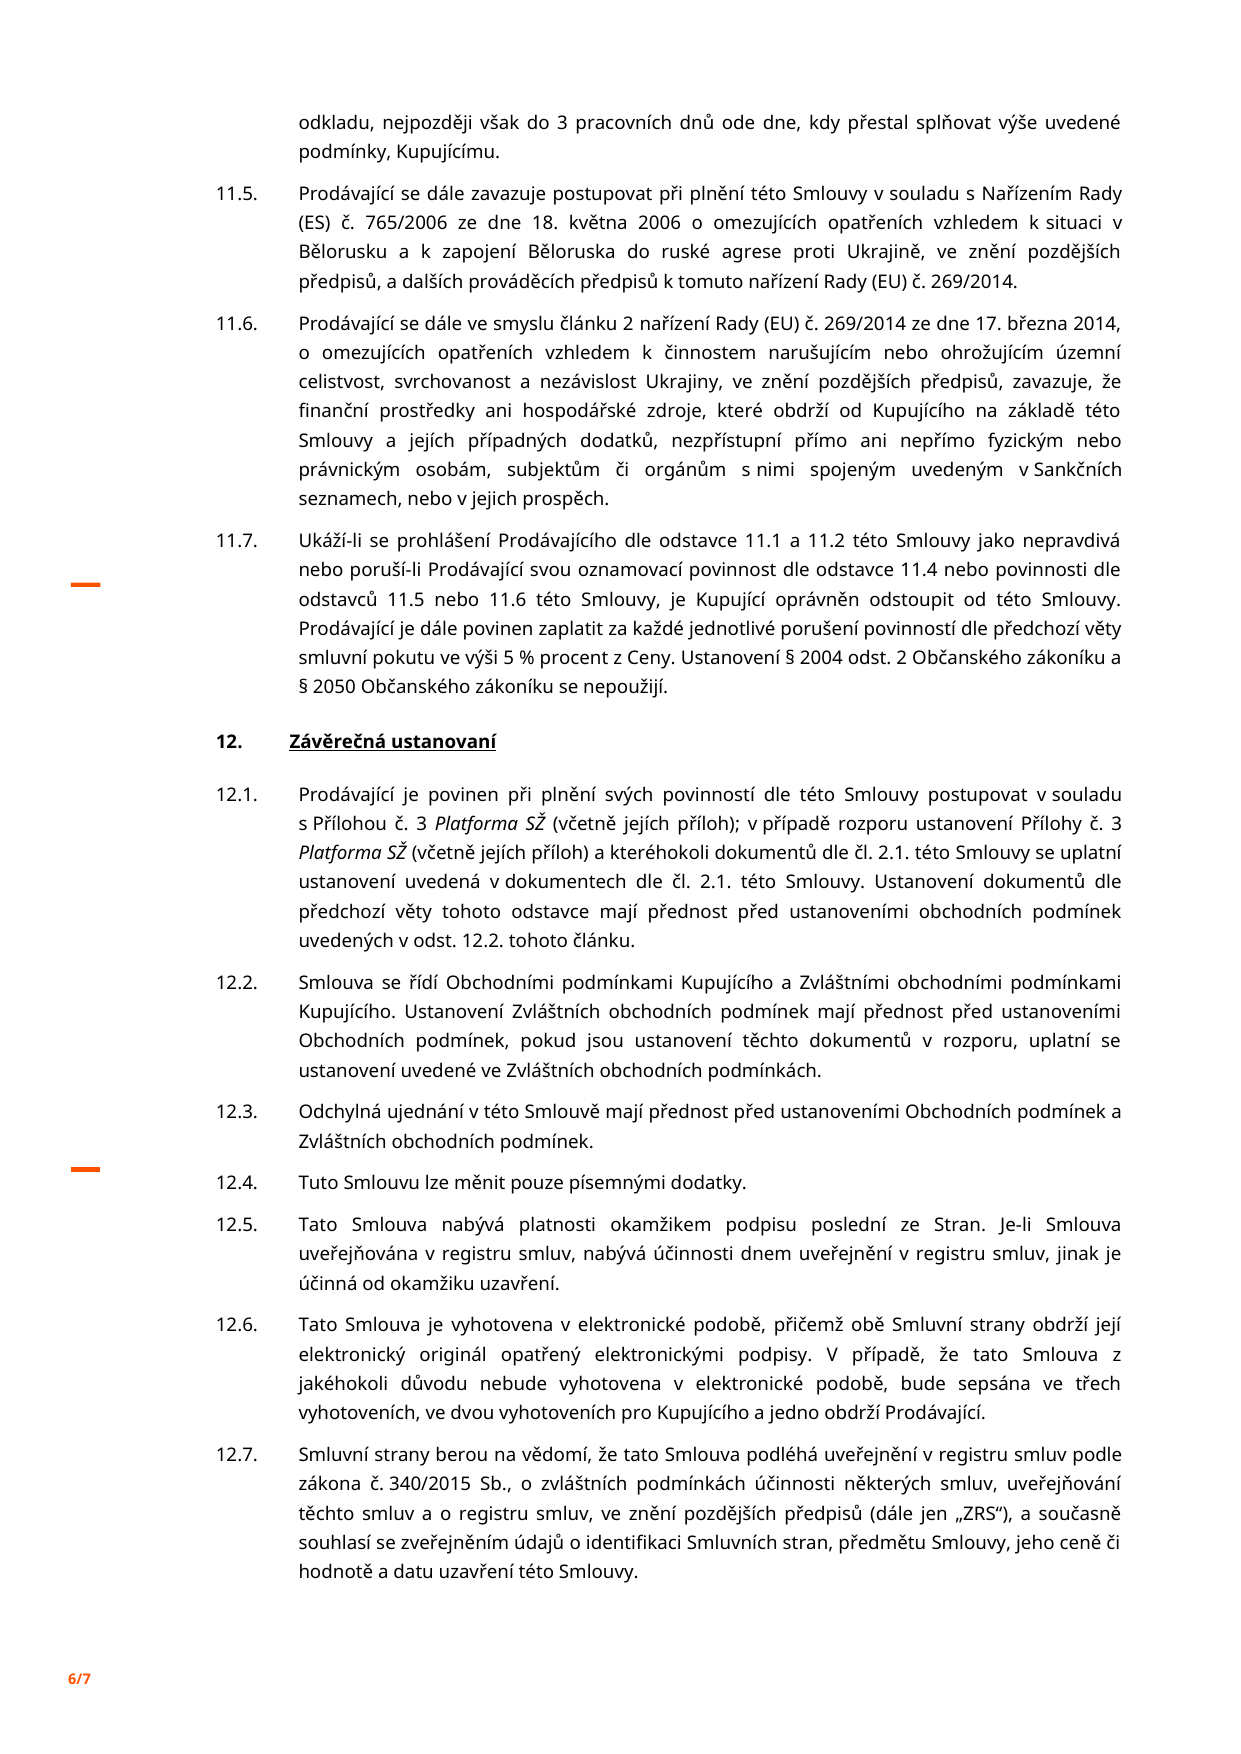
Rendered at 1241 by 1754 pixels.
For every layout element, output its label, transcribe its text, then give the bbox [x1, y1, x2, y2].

list Tuto Smlouvu lze měnit pouze písemnými dodatky. [216, 1170, 1122, 1195]
list Tato Smlouva je vyhotovena v elektronické podobě, přičemž obě Smluvní strany obdrží její elektronický originál opatřený elektronickými podpisy. V případě, že tato Smlouva z jakéhokoli důvodu nebude vyhotovena v elektronické podobě, bude sepsána ve třech vyhotoveních, ve dvou vyhotoveních pro Kupujícího a jedno obdrží Prodávající. [216, 1312, 1122, 1425]
list Prodávající se dále ve smyslu článku 2 nařízení Rady (EU) č. 269/2014 ze dne 17. března 2014, o omezujících opatřeních vzhledem k činnostem narušujícím nebo ohrožujícím územní celistvost, svrchovanost a nezávislost Ukrajiny, ve znění pozdějších předpisů, zavazuje, že finanční prostředky ani hospodářské zdroje, které obdrží od Kupujícího na základě této Smlouvy a jejích případných dodatků, nezpřístupní přímo ani nepřímo fyzickým nebo právnickým osobám, subjektům či orgánům s nimi spojeným uvedeným v Sankčních seznamech, nebo v jejich prospěch. [216, 310, 1122, 511]
list Tato Smlouva nabývá platnosti okamžikem podpisu poslední ze Stran. Je-li Smlouva uveřejňována v registru smluv, nabývá účinnosti dnem uveřejnění v registru smluv, jinak je účinná od okamžiku uzavření. [216, 1211, 1122, 1296]
list Ukáží-li se prohlášení Prodávajícího dle odstavce 11.1 a 11.2 této Smlouvy jako nepravdivá nebo poruší-li Prodávající svou oznamovací povinnost dle odstavce 11.4 nebo povinnosti dle odstavců 11.5 nebo 11.6 této Smlouvy, je Kupující oprávněn odstoupit od této Smlouvy. Prodávající je dále povinen zaplatit za každé jednotlivé porušení povinností dle předchozí věty smluvní pokutu ve výši 5 % procent z Ceny. Ustanovení § 2004 odst. 2 Občanského zákoníku a § 2050 Občanského zákoníku se nepoužijí. [216, 527, 1122, 699]
list Odchylná ujednání v této Smlouvě mají přednost před ustanoveními Obchodních podmínek a Zvláštních obchodních podmínek. [216, 1099, 1122, 1153]
list Prodávající je povinen při plnění svých povinností dle této Smlouvy postupovat v souladu s Přílohou č. 3 Platforma SŽ (včetně jejích příloh); v případě rozporu ustanovení Přílohy č. 3 Platforma SŽ (včetně jejích příloh) a kteréhokoli dokumentů dle čl. 2.1. této Smlouvy se uplatní ustanovení uvedená v dokumentech dle čl. 2.1. této Smlouvy. Ustanovení dokumentů dle předchozí věty tohoto odstavce mají přednost před ustanoveními obchodních podmínek uvedených v odst. 12.2. tohoto článku. [216, 781, 1122, 953]
subtitle Závěrečná ustanovaní [216, 728, 1122, 753]
list Smluvní strany berou na vědomí, že tato Smlouva podléhá uveřejnění v registru smluv podle zákona č. 340/2015 Sb., o zvláštních podmínkách účinnosti některých smluv, uveřejňování těchto smluv a o registru smluv, ve znění pozdějších předpisů (dále jen „ZRS“), a současně souhlasí se zveřejněním údajů o identifikaci Smluvních stran, předmětu Smlouvy, jeho ceně či hodnotě a datu uzavření této Smlouvy. [216, 1441, 1122, 1584]
list Smlouva se řídí Obchodními podmínkami Kupujícího a Zvláštními obchodními podmínkami Kupujícího. Ustanovení Zvláštních obchodních podmínek mají přednost před ustanoveními Obchodních podmínek, pokud jsou ustanovení těchto dokumentů v rozporu, uplatní se ustanovení uvedené ve Zvláštních obchodních podmínkách. [216, 969, 1122, 1082]
list Prodávající se dále zavazuje postupovat při plnění této Smlouvy v souladu s Nařízením Rady (ES) č. 765/2006 ze dne 18. května 2006 o omezujících opatřeních vzhledem k situaci v Bělorusku a k zapojení Běloruska do ruské agrese proti Ukrajině, ve znění pozdějších předpisů, a dalších prováděcích předpisů k tomuto nařízení Rady (EU) č. 269/2014. [216, 180, 1122, 294]
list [216, 109, 1122, 164]
